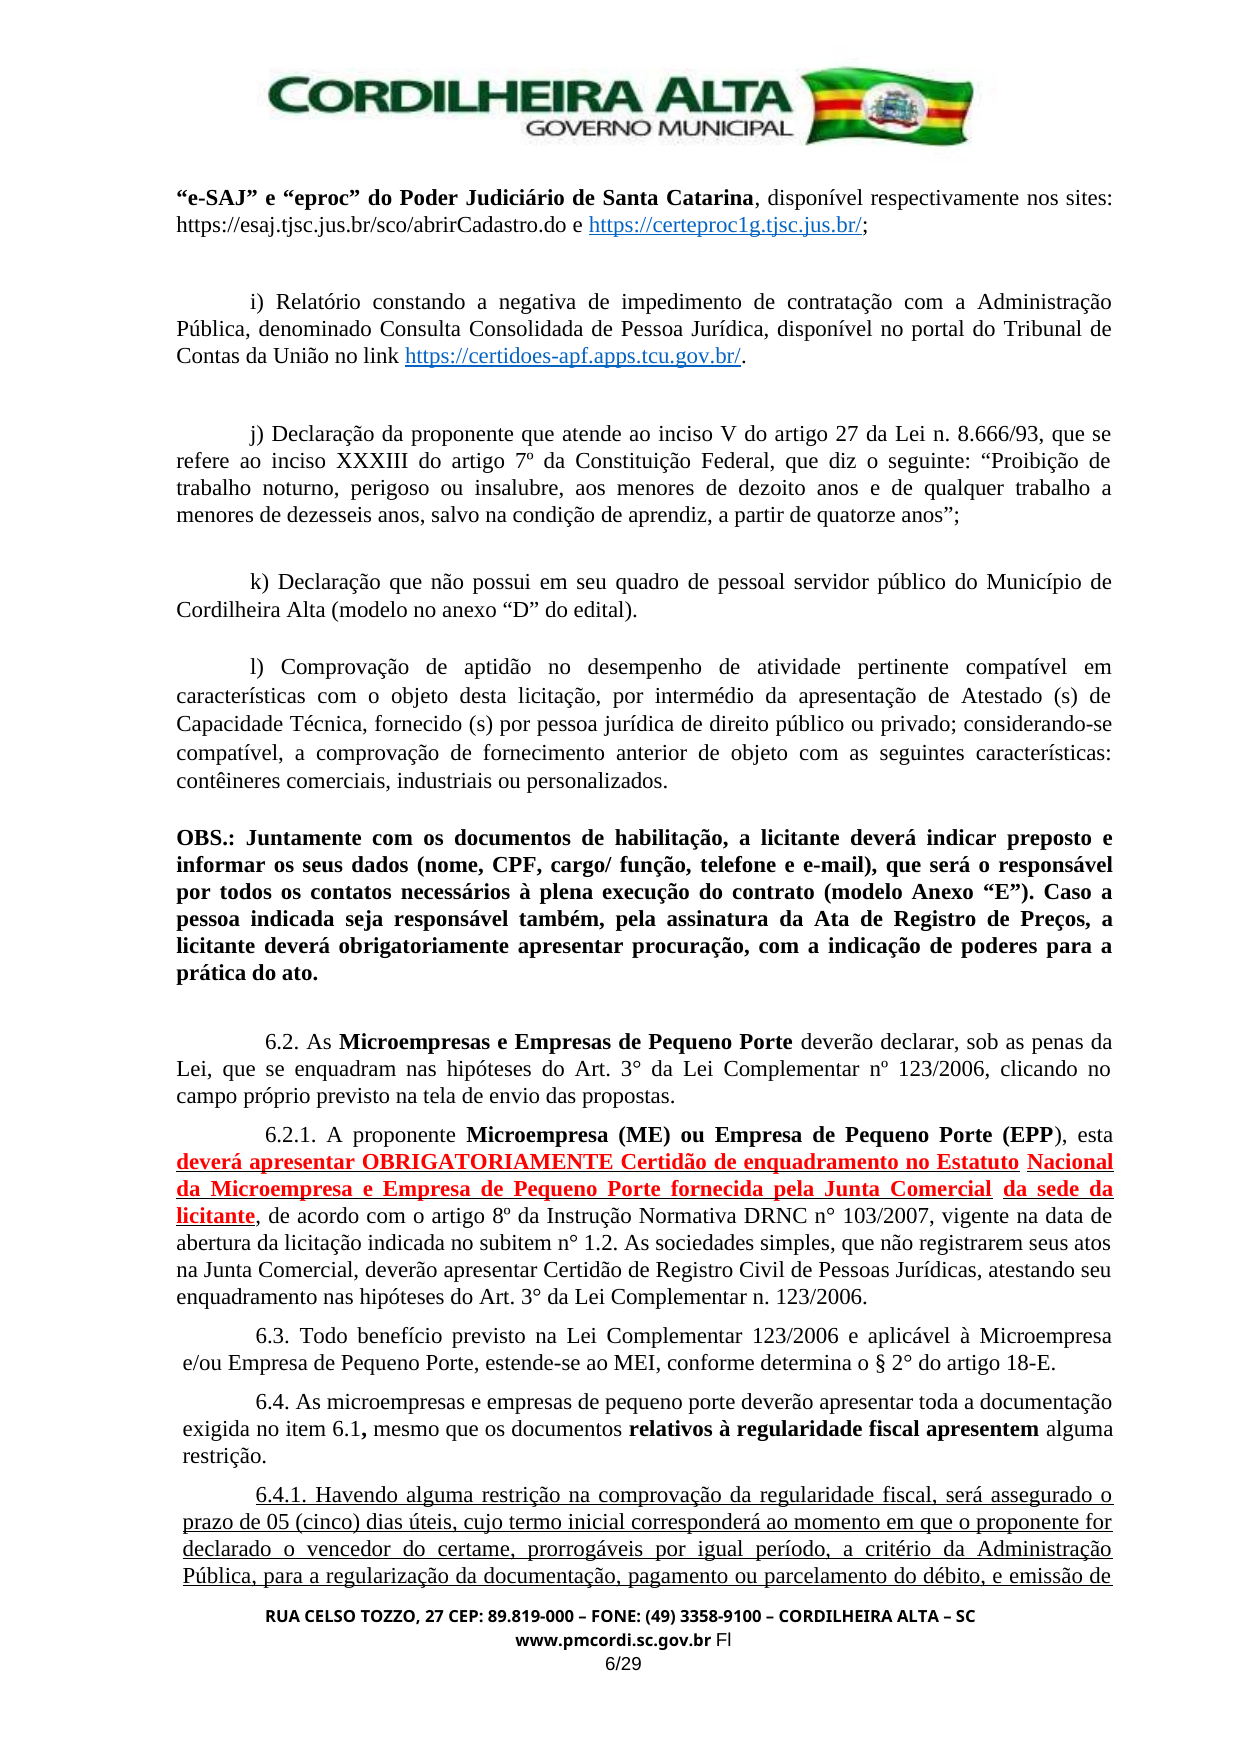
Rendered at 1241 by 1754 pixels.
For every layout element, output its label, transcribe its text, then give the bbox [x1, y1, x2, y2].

text l) Comprovação de aptidão no desempenho de atividade pertinente compatível em características com o objeto desta licitação, por intermédio da apresentação de Atestado (s) de Capacidade Técnica, fornecido (s) por pessoa jurídica de direito público ou privado; considerando-se compatível, a comprovação de fornecimento anterior de objeto com as seguintes características: contêineres comerciais, industriais ou personalizados. [176, 653, 1113, 793]
text OBS.: Juntamente com os documentos de habilitação, a licitante deverá indicar preposto e informar os seus dados (nome, CPF, cargo/ função, telefone e e-mail), que será o responsável por todos os contatos necessários à plena execução do contrato (modelo Anexo “E”). Caso a pessoa indicada seja responsável também, pela assinatura da Ata de Registro de Preços, a licitante deverá obrigatoriamente apresentar procuração, com a indicação de poderes para a prática do ato. [176, 824, 1114, 986]
text 6.3. Todo benefício previsto na Lei Complementar 123/2006 e aplicável à Microempresa e/ou Empresa de Pequeno Porte, estende-se ao MEI, conforme determina o § 2° do artigo 18-E. [182, 1322, 1113, 1376]
text i) Relatório constando a negativa de impedimento de contratação com a Administração Pública, denominado Consulta Consolidada de Pessoa Jurídica, disponível no portal do Tribunal de Contas da União no link https://certidoes-apf.apps.tcu.gov.br/. [176, 288, 1113, 369]
text j) Declaração da proponente que atende ao inciso V do artigo 27 da Lei n. 8.666/93, que se refere ao inciso XXXIII do artigo 7º da Constituição Federal, que diz o seguinte: “Proibição de trabalho noturno, perigoso ou insalubre, aos menores de dezoito anos e de qualquer trabalho a menores de dezesseis anos, salvo na condição de aprendiz, a partir de quatorze anos”; [176, 420, 1113, 527]
text 6.2. As Microempresas e Empresas de Pequeno Porte deverão declarar, sob as penas da Lei, que se enquadram nas hipóteses do Art. 3° da Lei Complementar nº 123/2006, clicando no campo próprio previsto na tela de envio das propostas. [176, 1028, 1113, 1109]
text 6.2.1. A proponente Microempresa (ME) ou Empresa de Pequeno Porte (EPP), esta deverá apresentar OBRIGATORIAMENTE Certidão de enquadramento no Estatuto Nacional da Microempresa e Empresa de Pequeno Porte fornecida pela Junta Comercial da sede da licitante, de acordo com o artigo 8º da Instrução Normativa DRNC n° 103/2007, vigente na data de abertura da licitação indicada no subitem n° 1.2. As sociedades simples, que não registrarem seus atos na Junta Comercial, deverão apresentar Certidão de Registro Civil de Pessoas Jurídicas, atestando seu enquadramento nas hipóteses do Art. 3° da Lei Complementar n. 123/2006. [176, 1121, 1113, 1310]
text 6.4. As microempresas e empresas de pequeno porte deverão apresentar toda a documentação exigida no item 6.1, mesmo que os documentos relativos à regularidade fiscal apresentem alguma restrição. [182, 1388, 1113, 1468]
text k) Declaração que não possui em seu quadro de pessoal servidor público do Município de Cordilheira Alta (modelo no anexo “D” do edital). [176, 568, 1113, 623]
picture [245, 43, 997, 171]
